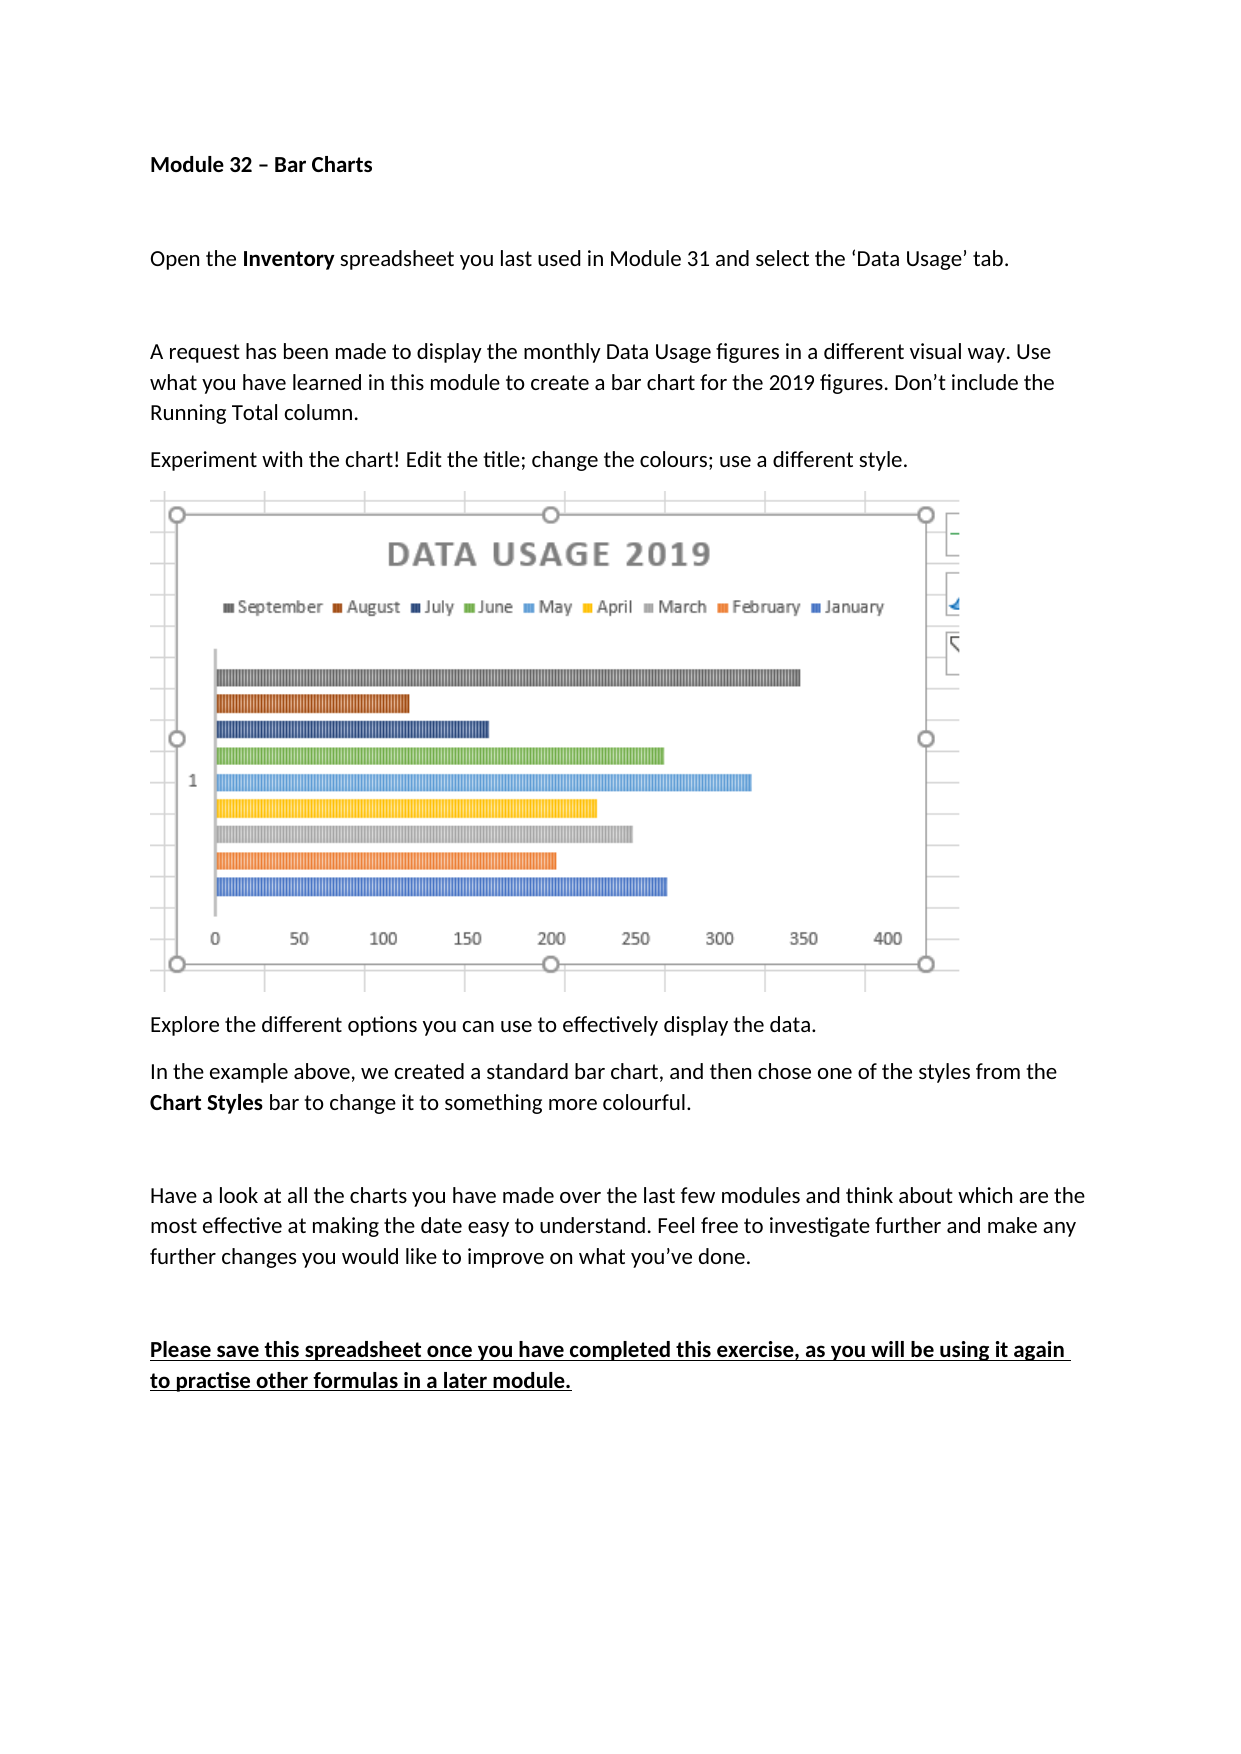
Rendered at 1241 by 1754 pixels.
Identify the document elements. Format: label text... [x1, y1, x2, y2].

text In the example above, we created a standard bar chart, and then chose one of the styles from the Chart Styles bar to change it to something more colourful. [150, 1057, 1090, 1116]
text Explore the different options you can use to effectively display the data. [150, 1011, 1090, 1038]
text Please save this spreadsheet once you have completed this exercise, as you will be using it again to practise other formulas in a later module. [150, 1336, 1090, 1394]
text A request has been made to display the monthly Data Usage figures in a different visual way. Use what you have learned in this module to create a bar chart for the 2019 figures. Don’t include the Running Total column. [150, 337, 1090, 426]
text Open the Inventory spreadsheet you last used in Module 31 and select the ‘Data Usage’ tab. [150, 244, 1090, 272]
text Experiment with the chart! Edit the title; change the colours; use a different style. [150, 445, 1090, 473]
text Have a look at all the charts you have made over the last few modules and think about which are the most effective at making the date easy to understand. Feel free to investigate further and make any further changes you would like to improve on what you’ve done. [150, 1181, 1090, 1270]
picture [150, 491, 960, 992]
text Module 32 – Bar Charts [150, 150, 1090, 178]
